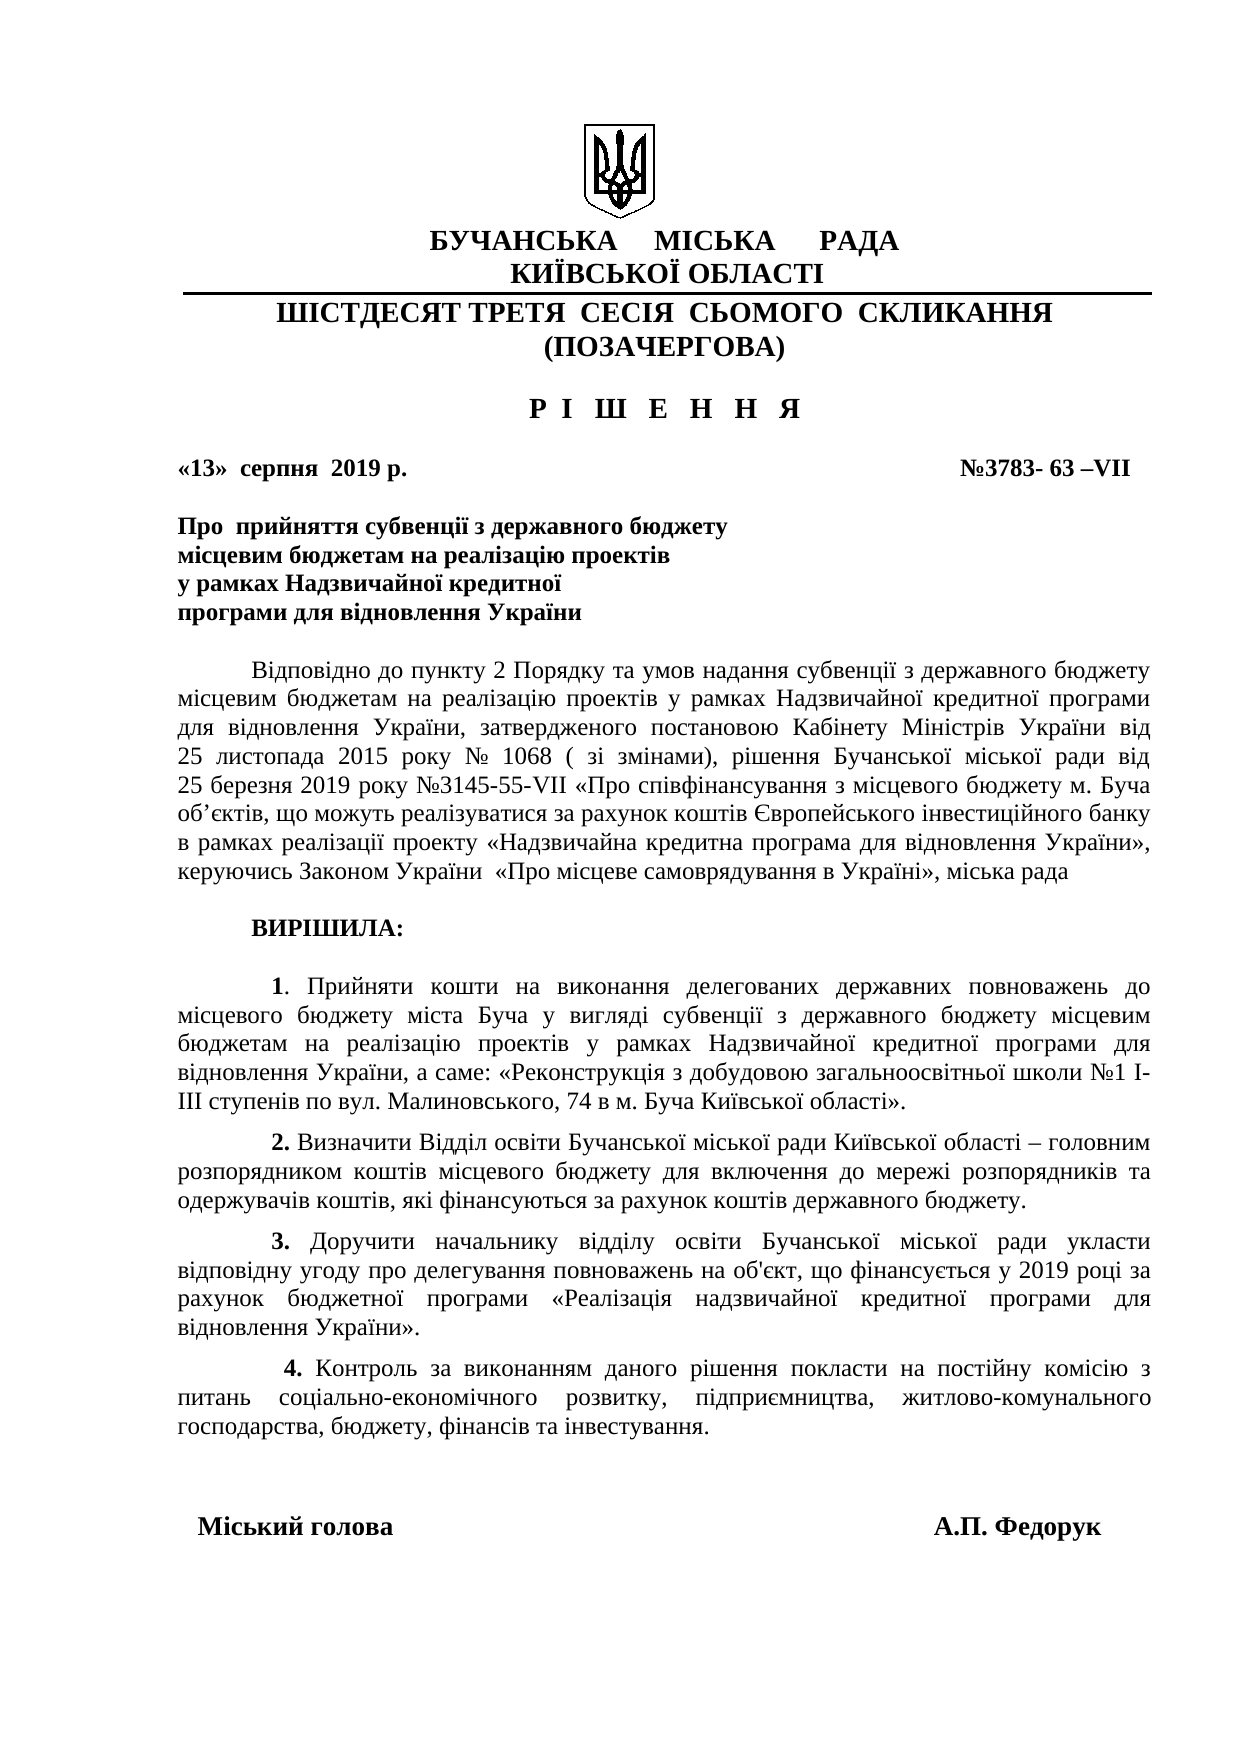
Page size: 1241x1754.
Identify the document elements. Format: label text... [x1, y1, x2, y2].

subtitle (ПОЗАЧЕРГОВА) [177, 329, 1152, 362]
subtitle «13» серпня 2019 р. №3783- 63 –VІI [177, 453, 1152, 482]
text Про прийняття субвенції з державного бюджету [177, 511, 1152, 540]
subtitle Р І Ш Е Н Н Я [177, 391, 1152, 425]
text 1. Прийняти кошти на виконання делегованих державних повноважень до місцевого бюджету міста Буча у вигляді субвенції з державного бюджету місцевим бюджетам на реалізацію проектів у рамках Надзвичайної кредитної програми для відновлення України, а саме: «Реконструкція з добудовою загальноосвітньої школи №1 І-ІІІ ступенів по вул. Малиновського, 74 в м. Буча Київської області». [177, 971, 1152, 1115]
text 2. Визначити Відділ освіти Бучанської міської ради Київської області – головним розпорядником коштів місцевого бюджету для включення до мережі розпорядників та одержувачів коштів, які фінансуються за рахунок коштів державного бюджету. [177, 1127, 1152, 1213]
text БУЧАНСЬКА МІСЬКА РАДА [177, 223, 1152, 257]
text програми для відновлення України [177, 597, 1152, 626]
text 3. Доручити начальнику відділу освіти Бучанської міської ради укласти відповідну угоду про делегування повноважень на об'єкт, що фінансується у 2019 році за рахунок бюджетної програми «Реалізація надзвичайної кредитної програми для відновлення України». [177, 1226, 1152, 1341]
text у рамках Надзвичайної кредитної [177, 568, 1152, 597]
text ВИРІШИЛА: [177, 913, 1152, 942]
text Міський голова А.П. Федорук [177, 1510, 1152, 1541]
text 4. Контроль за виконанням даного рішення покласти на постійну комісію з питань соціально-економічного розвитку, підприємництва, житлово-комунального господарства, бюджету, фінансів та інвестування. [177, 1353, 1152, 1440]
text місцевим бюджетам на реалізацію проектів [177, 540, 1152, 568]
text Відповідно до пункту 2 Порядку та умов надання субвенції з державного бюджету місцевим бюджетам на реалізацію проектів у рамках Надзвичайної кредитної програми для відновлення України, затвердженого постановою Кабінету Міністрів України від 25 листопада 2015 року № 1068 ( зі змінами), рішення Бучанської міської ради від 25 березня 2019 року №3145-55-VII «Про співфінансування з місцевого бюджету м. Буча об’єктів, що можуть реалізуватися за рахунок коштів Європейського інвестиційного банку в рамках реалізації проекту «Надзвичайна кредитна програма для відновлення України», керуючись Законом України «Про місцеве самоврядування в Україні», міська рада [177, 655, 1152, 885]
text ШІСТДЕСЯТ ТРЕТЯ СЕСІЯ СЬОМОГО СКЛИКАННЯ [177, 295, 1152, 329]
subtitle КИЇВСЬКОЇ ОБЛАСТІ [183, 257, 1152, 292]
